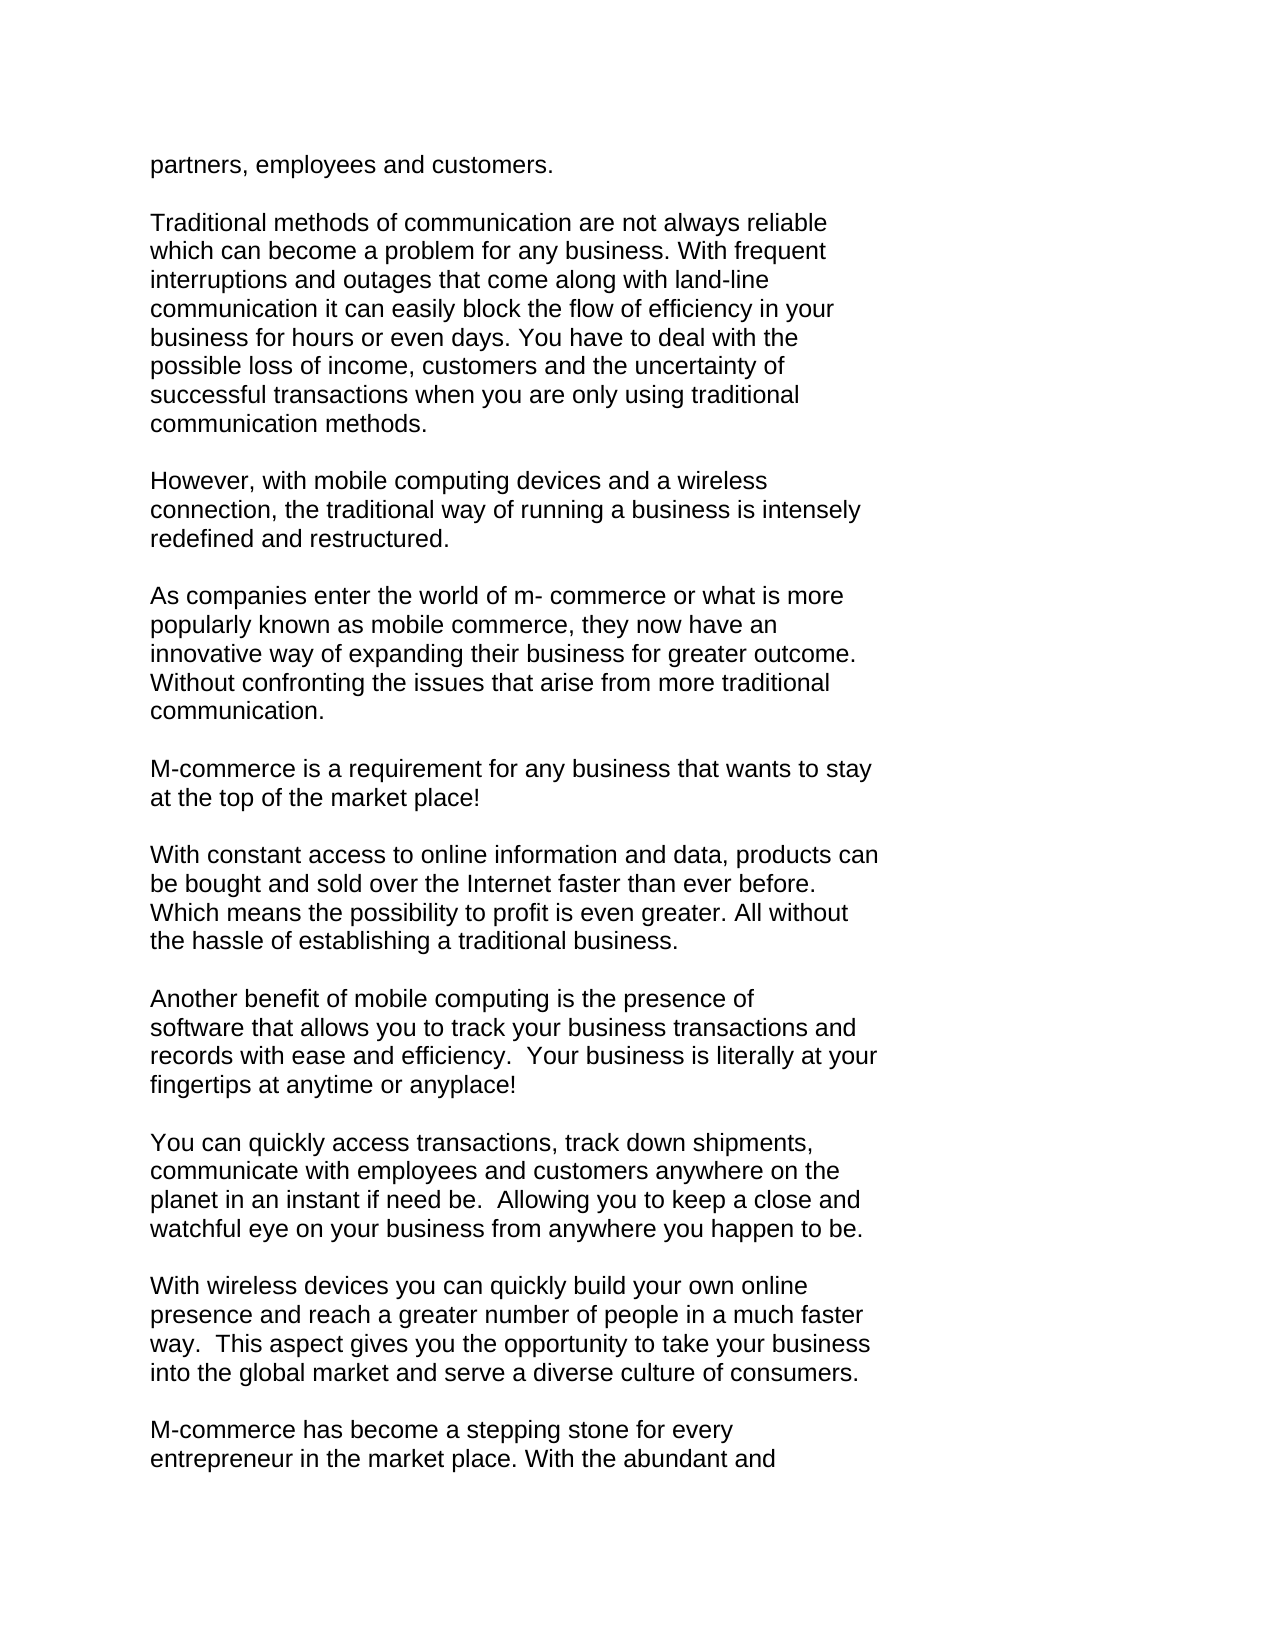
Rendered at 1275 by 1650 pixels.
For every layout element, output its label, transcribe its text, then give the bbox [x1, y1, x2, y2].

text With constant access to online information and data, products can [150, 840, 1125, 869]
text presence and reach a greater number of people in a much faster [150, 1300, 1125, 1329]
text software that allows you to track your business transactions and [150, 1012, 1125, 1041]
text watchful eye on your business from anywhere you happen to be. [150, 1214, 1125, 1242]
text With wireless devices you can quickly build your own online [150, 1271, 1125, 1300]
text Another benefit of mobile computing is the presence of [150, 984, 1125, 1012]
text Which means the possibility to profit is even greater. All without [150, 897, 1125, 926]
text the hassle of establishing a traditional business. [150, 926, 1125, 955]
text As companies enter the world of m- commerce or what is more [150, 581, 1125, 610]
text communication methods. [150, 409, 1125, 437]
text redefined and restructured. [150, 524, 1125, 552]
text communicate with employees and customers anywhere on the [150, 1156, 1125, 1185]
text Traditional methods of communication are not always reliable [150, 207, 1125, 236]
text successful transactions when you are only using traditional [150, 380, 1125, 409]
text business for hours or even days. You have to deal with the [150, 322, 1125, 351]
text M-commerce has become a stepping stone for every [150, 1415, 1125, 1444]
text partners, employees and customers. [150, 150, 1125, 179]
text entrepreneur in the market place. With the abundant and [150, 1444, 1125, 1472]
text interruptions and outages that come along with land-line [150, 265, 1125, 294]
text M-commerce is a requirement for any business that wants to stay [150, 754, 1125, 782]
text However, with mobile computing devices and a wireless [150, 466, 1125, 495]
text be bought and sold over the Internet faster than ever before. [150, 869, 1125, 897]
text planet in an instant if need be. Allowing you to keep a close and [150, 1185, 1125, 1214]
text connection, the traditional way of running a business is intensely [150, 495, 1125, 524]
text fingertips at anytime or anyplace! [150, 1070, 1125, 1099]
text Without confronting the issues that arise from more traditional [150, 667, 1125, 696]
text into the global market and serve a diverse culture of consumers. [150, 1357, 1125, 1386]
text innovative way of expanding their business for greater outcome. [150, 639, 1125, 667]
text at the top of the market place! [150, 782, 1125, 811]
text possible loss of income, customers and the uncertainty of [150, 351, 1125, 380]
text popularly known as mobile commerce, they now have an [150, 610, 1125, 639]
text communication it can easily block the flow of efficiency in your [150, 294, 1125, 322]
text records with ease and efficiency. Your business is literally at your [150, 1041, 1125, 1070]
text You can quickly access transactions, track down shipments, [150, 1127, 1125, 1156]
text communication. [150, 696, 1125, 725]
text which can become a problem for any business. With frequent [150, 236, 1125, 265]
text way. This aspect gives you the opportunity to take your business [150, 1329, 1125, 1357]
